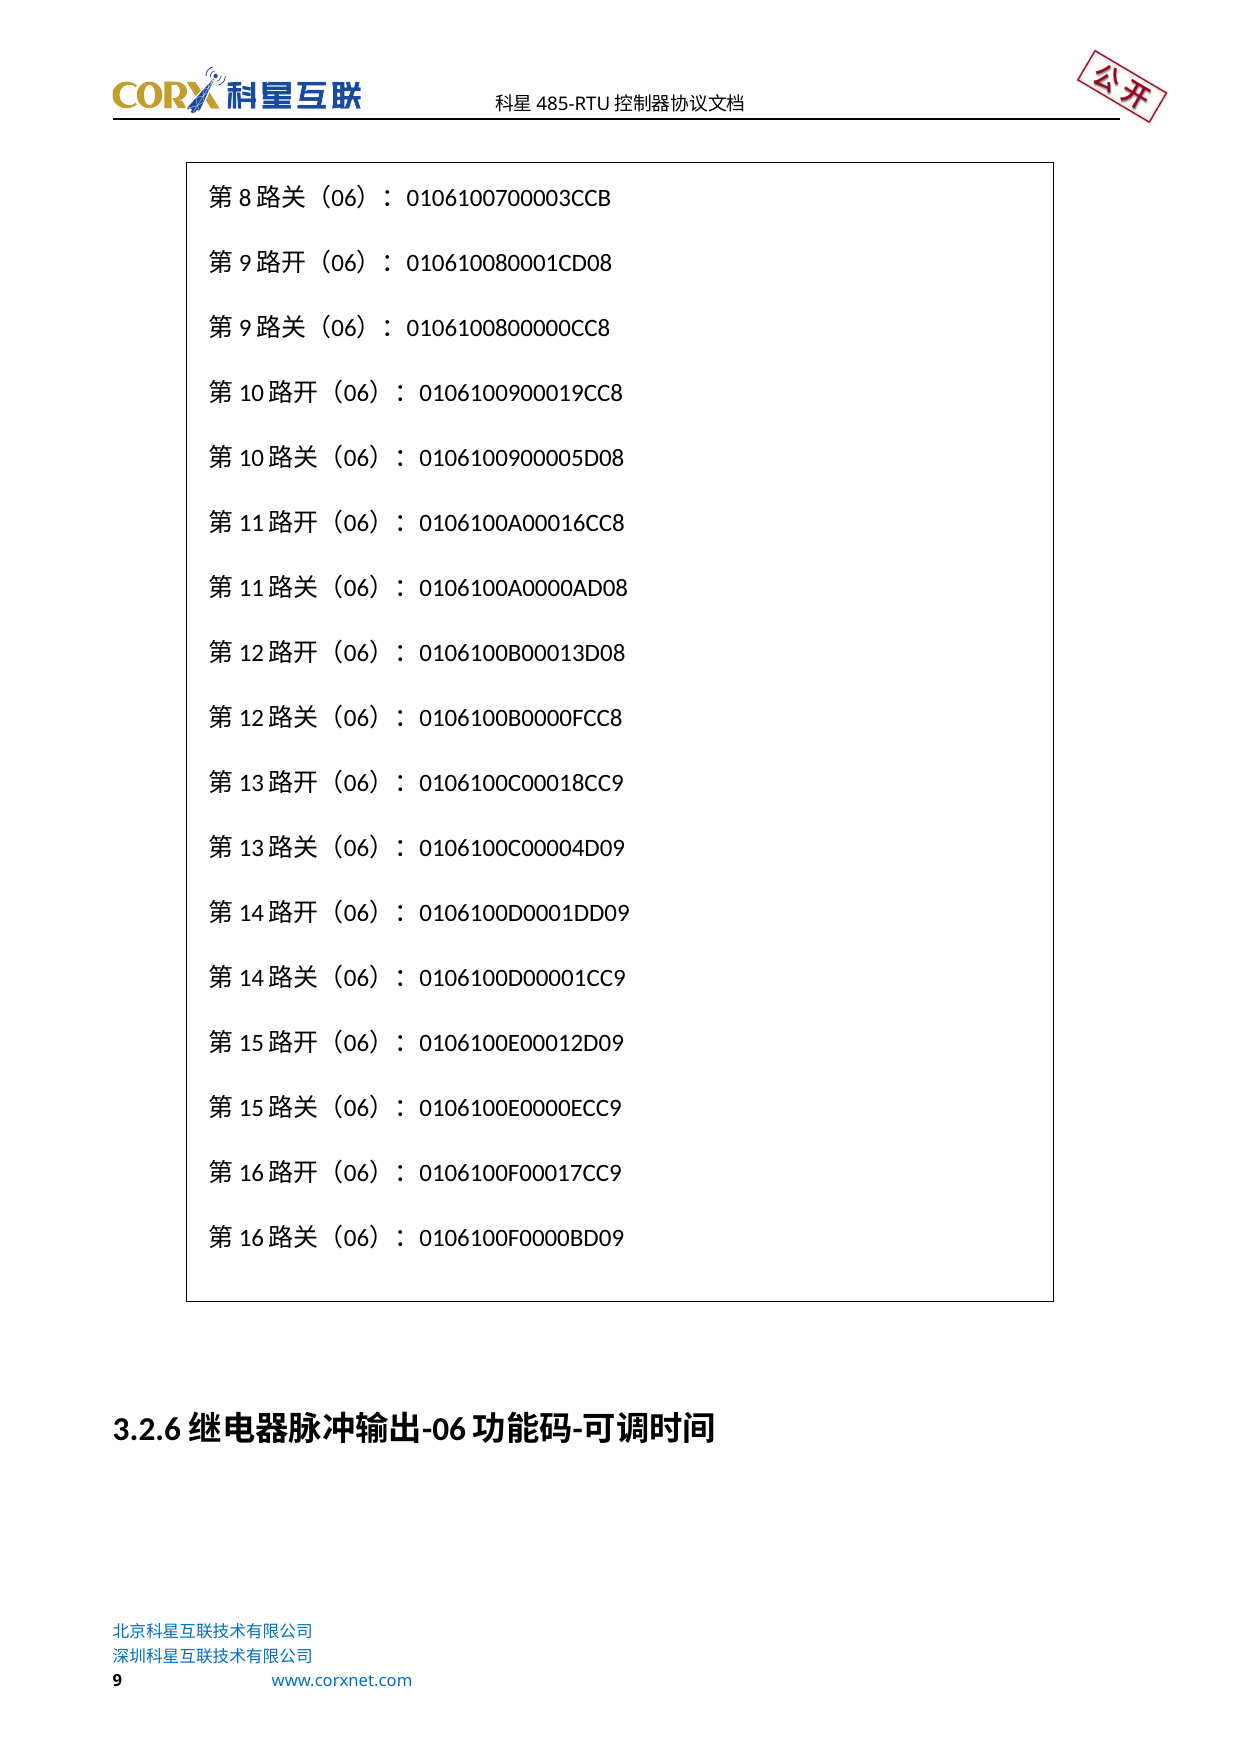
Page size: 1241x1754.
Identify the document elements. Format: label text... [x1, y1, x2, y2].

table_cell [187, 163, 1053, 1301]
subtitle 3.2.6 继电器脉冲输出-06功能码-可调时间 [112, 1394, 1128, 1459]
picture [1076, 49, 1168, 124]
picture [112, 66, 361, 114]
